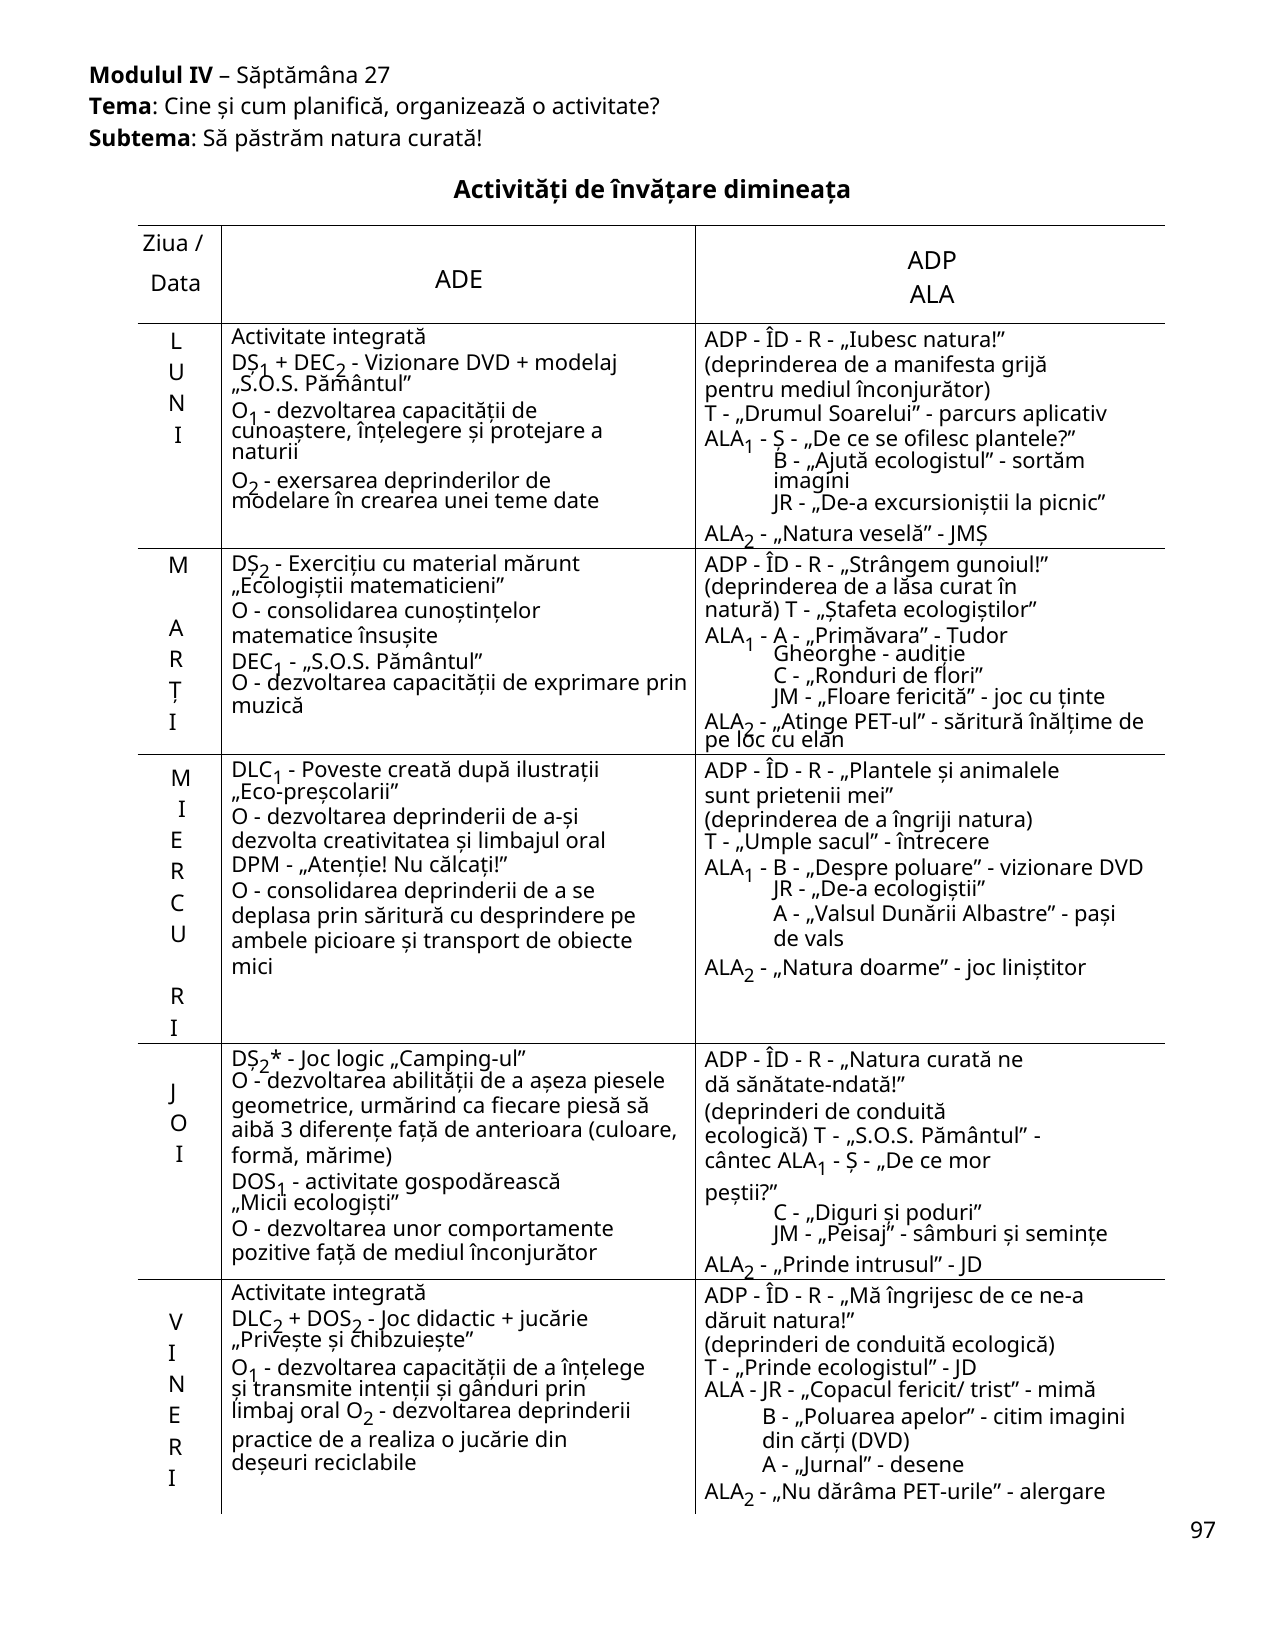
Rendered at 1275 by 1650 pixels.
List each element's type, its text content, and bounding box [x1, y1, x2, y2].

table_cell ADP - ÎD - R - „Strângem gunoiul!” (deprinderea de a lăsa curat în natură) T - „Ștafeta ecologiștilor” ALA1 - A - „Primăvara” - Tudor Gheorghe - audiție C - „Ronduri de ﬂori” JM - „Floare fericită” - joc cu ținte ALA2 - „Atinge PET-ul” - săritură înălțime de pe loc cu elan [696, 549, 1165, 754]
table_cell ADP - ÎD - R - „Iubesc natura!” (deprinderea de a manifesta grijă pentru mediul înconjurător) T - „Drumul Soarelui” - parcurs aplicativ ALA1 - Ș - „De ce se oﬁlesc plantele?” B - „Ajută ecologistul” - sortăm imagini JR - „De-a excursioniștii la picnic” ALA2 - „Natura veselă” - JMȘ [696, 324, 1165, 548]
table_cell Activitate integrată DȘ1 + DEC2 - Vizionare DVD + modelaj „S.O.S. Pământul” O1 - dezvoltarea capacității de cunoaștere, înțelegere și protejare a naturii O2 - exersarea deprinderilor de modelare în crearea unei teme date [222, 324, 695, 548]
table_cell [222, 1280, 695, 1514]
table_cell L U N I [138, 324, 221, 548]
table_cell M A R Ț I [138, 549, 221, 754]
table_cell DLC1 - Poveste creată după ilustrații „Eco-preșcolarii” O - dezvoltarea deprinderii de a-și dezvolta creativitatea și limbajul oral DPM - „Atenție! Nu călcați!” O - consolidarea deprinderii de a se deplasa prin săritură cu desprindere pe ambele picioare și transport de obiecte mici [222, 755, 695, 1043]
text Subtema: Să păstrăm natura curată! [89, 122, 1216, 153]
table_cell V I N E R I [138, 1280, 221, 1514]
table_cell ADP - ÎD - R - „Plantele și animalele sunt prietenii mei” (deprinderea de a îngriji natura) T - „Umple sacul” - întrecere ALA1 - B - „Despre poluare” - vizionare DVD JR - „De-a ecologiștii” A - „Valsul Dunării Albastre” - pași de vals ALA2 - „Natura doarme” - joc liniștitor [696, 755, 1165, 1043]
table_cell DȘ2 - Exercițiu cu material mărunt „Ecologiștii matematicieni” O - consolidarea cunoștințelor matematice însușite DEC1 - „S.O.S. Pământul” O - dezvoltarea capacității de exprimare prin muzică [222, 549, 695, 754]
table_header ADE [222, 226, 695, 323]
table_cell DȘ2* - Joc logic „Camping-ul” O - dezvoltarea abilității de a așeza piesele geometrice, urmărind ca ﬁecare piesă să aibă 3 diferențe față de anterioara (culoare, formă, mărime) DOS1 - activitate gospodărească „Micii ecologiști” O - dezvoltarea unor comportamente pozitive față de mediul înconjurător [222, 1044, 695, 1279]
text Tema: Cine și cum planifică, organizează o activitate? [89, 90, 1205, 122]
table_cell ADP - ÎD - R - „Natura curată ne dă sănătate-ndată!” (deprinderi de conduită ecologică) T - „S.O.S. Pământul” - cântec ALA1 - Ș - „De ce mor peștii?” C - „Diguri și poduri” JM - „Peisaj” - sâmburi și semințe ALA2 - „Prinde intrusul” - JD [696, 1044, 1165, 1279]
text Activități de învățare dimineața [89, 172, 1216, 206]
table_header ADP ALA [696, 226, 1165, 323]
text Modulul IV – Săptămâna 27 [89, 59, 1205, 90]
table_header Ziua / Data [138, 226, 221, 323]
table_cell M I E R C U R I [138, 755, 221, 1043]
table_cell J O I [138, 1044, 221, 1279]
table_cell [696, 1280, 1165, 1514]
